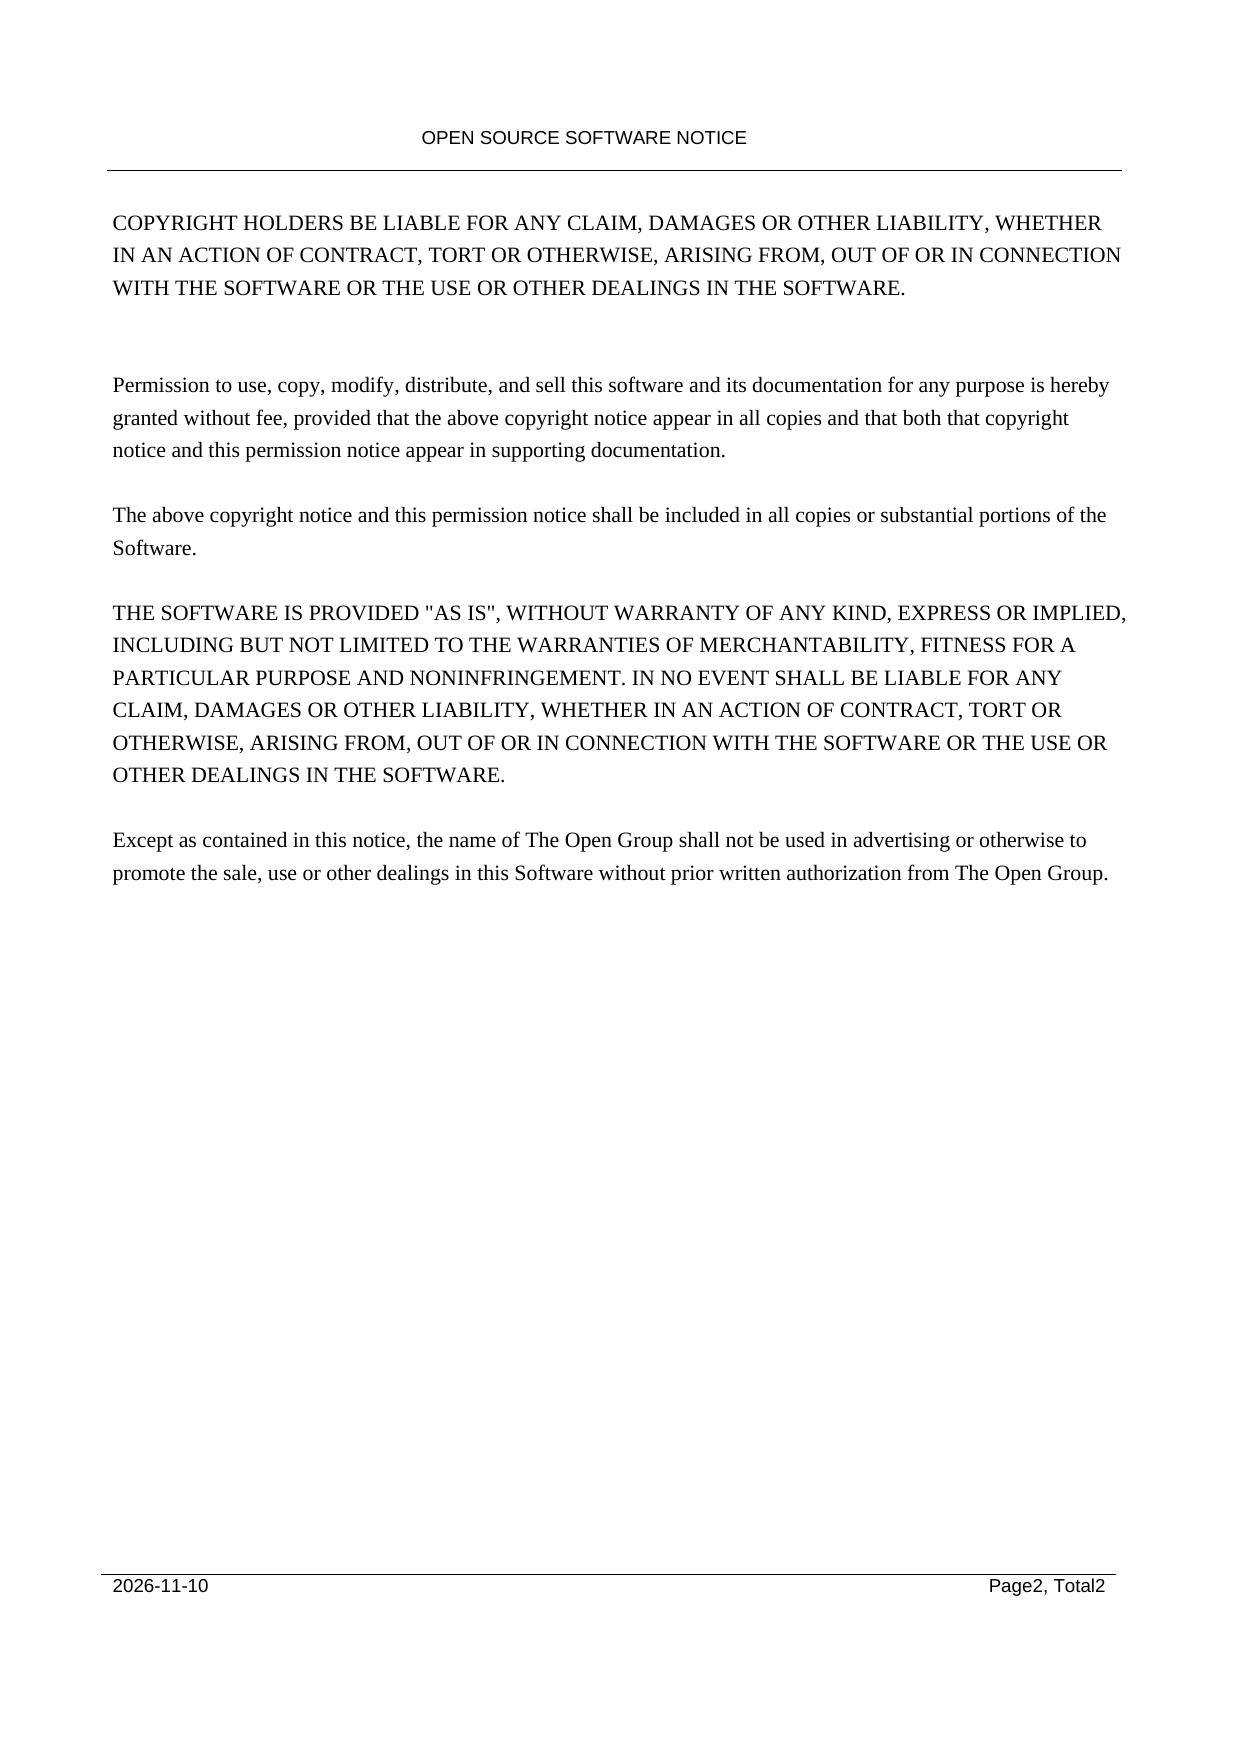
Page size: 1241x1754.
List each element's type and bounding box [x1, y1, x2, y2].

text [112, 206, 1128, 921]
